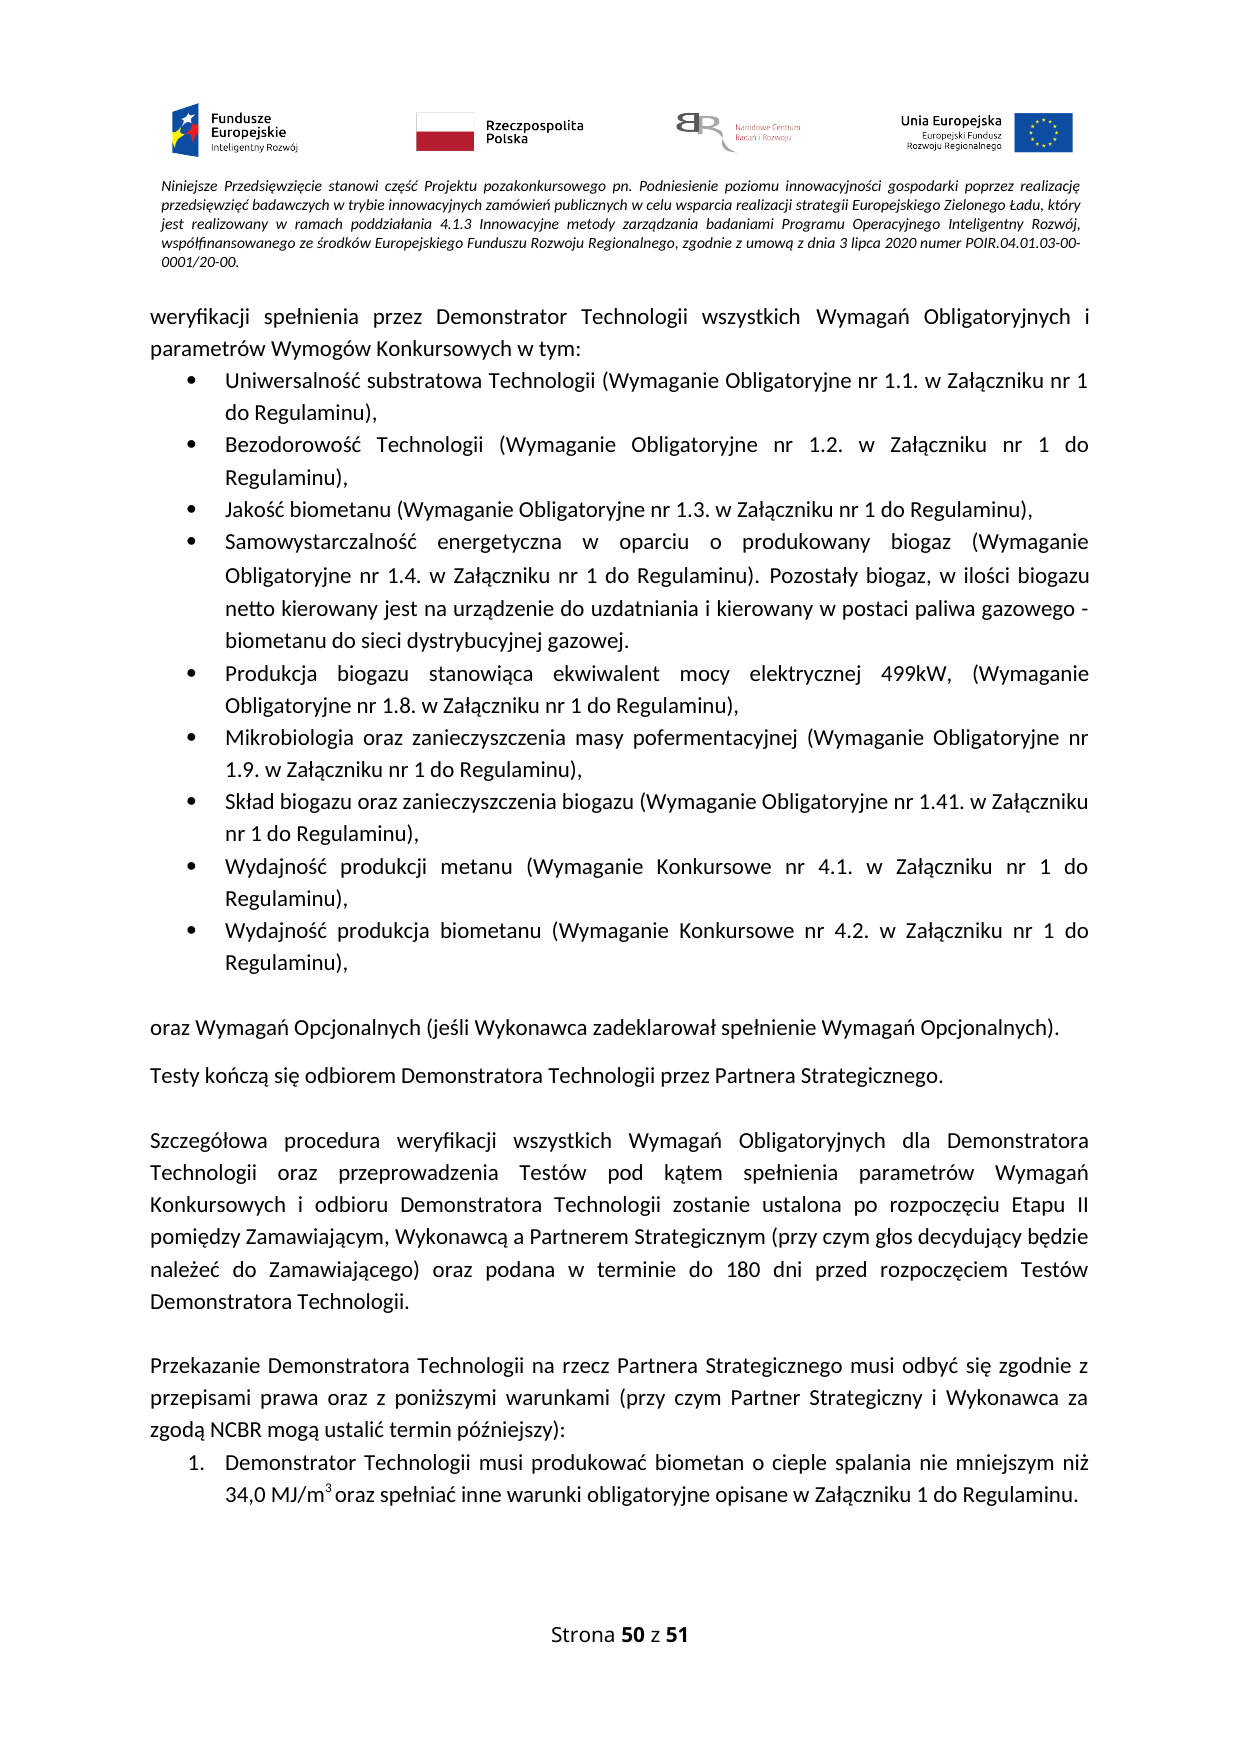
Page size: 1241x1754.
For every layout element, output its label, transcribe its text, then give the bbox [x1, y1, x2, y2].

list Uniwersalność substratowa Technologii (Wymaganie Obligatoryjne nr 1.1. w Załączniku nr 1 do Regulaminu), [187, 366, 1090, 426]
list Skład biogazu oraz zanieczyszczenia biogazu (Wymaganie Obligatoryjne nr 1.41. w Załączniku nr 1 do Regulaminu), [187, 787, 1090, 848]
list Wydajność produkcja biometanu (Wymaganie Konkursowe nr 4.2. w Załączniku nr 1 do Regulaminu), [187, 916, 1090, 976]
text Testy kończą się odbiorem Demonstratora Technologii przez Partnera Strategicznego. [150, 1062, 1090, 1089]
text oraz Wymagań Opcjonalnych (jeśli Wykonawca zadeklarował spełnienie Wymagań Opcjonalnych). [150, 1013, 1090, 1041]
text Przekazanie Demonstratora Technologii na rzecz Partnera Strategicznego musi odbyć się zgodnie z przepisami prawa oraz z poniższymi warunkami (przy czym Partner Strategiczny i Wykonawca za zgodą NCBR mogą ustalić termin późniejszy): [150, 1351, 1090, 1444]
list Demonstrator Technologii musi produkować biometan o cieple spalania nie mniejszym niż 34,0 MJ/m3 oraz spełniać inne warunki obligatoryjne opisane w Załączniku 1 do Regulaminu. [187, 1448, 1090, 1508]
text Szczegółowa procedura weryfikacji wszystkich Wymagań Obligatoryjnych dla Demonstratora Technologii oraz przeprowadzenia Testów pod kątem spełnienia parametrów Wymagań Konkursowych i odbioru Demonstratora Technologii zostanie ustalona po rozpoczęciu Etapu II pomiędzy Zamawiającym, Wykonawcą a Partnerem Strategicznym (przy czym głos decydujący będzie należeć do Zamawiającego) oraz podana w terminie do 180 dni przed rozpoczęciem Testów Demonstratora Technologii. [150, 1126, 1090, 1315]
list Wydajność produkcji metanu (Wymaganie Konkursowe nr 4.1. w Załączniku nr 1 do Regulaminu), [187, 852, 1090, 912]
list Produkcja biogazu stanowiąca ekwiwalent mocy elektrycznej 499kW, (Wymaganie Obligatoryjne nr 1.8. w Załączniku nr 1 do Regulaminu), [187, 659, 1090, 719]
picture [172, 103, 1073, 157]
list Jakość biometanu (Wymaganie Obligatoryjne nr 1.3. w Załączniku nr 1 do Regulaminu), [187, 495, 1090, 523]
list Bezodorowość Technologii (Wymaganie Obligatoryjne nr 1.2. w Załączniku nr 1 do Regulaminu), [187, 431, 1090, 491]
list Samowystarczalność energetyczna w oparciu o produkowany biogaz (Wymaganie Obligatoryjne nr 1.4. w Załączniku nr 1 do Regulaminu). Pozostały biogaz, w ilości biogazu netto kierowany jest na urządzenie do uzdatniania i kierowany w postaci paliwa gazowego - biometanu do sieci dystrybucyjnej gazowej. [187, 527, 1090, 654]
list Mikrobiologia oraz zanieczyszczenia masy pofermentacyjnej (Wymaganie Obligatoryjne nr 1.9. w Załączniku nr 1 do Regulaminu), [187, 723, 1090, 783]
